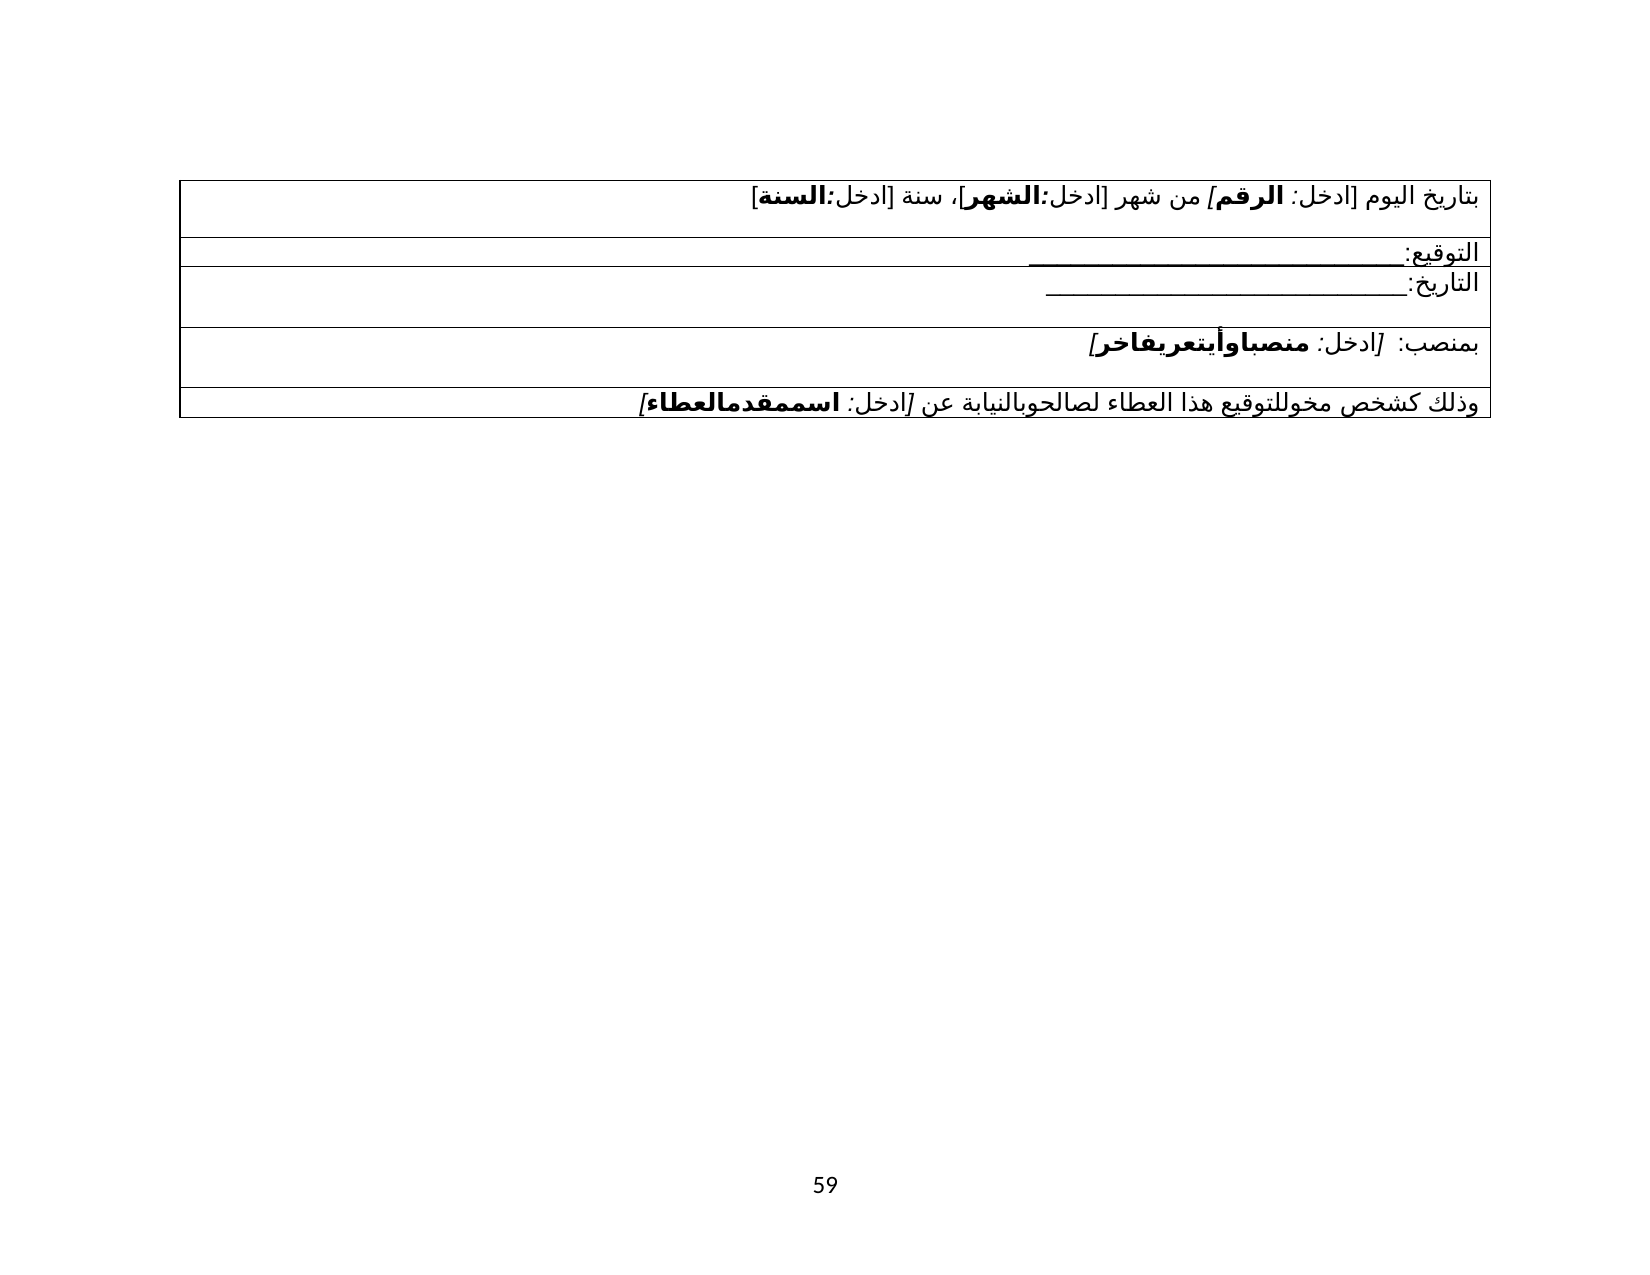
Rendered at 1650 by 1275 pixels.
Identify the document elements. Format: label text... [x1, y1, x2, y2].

table_cell وذلك كشخص مخوللتوقيع هذا العطاء لصالحوبالنيابة عن [ادخل: اسممقدمالعطاء] [181, 388, 1490, 417]
table_cell بمنصب: [ادخل: منصباوأيتعريفاخر] [181, 328, 1490, 387]
table_cell التاريخ:__________________________ [181, 267, 1490, 327]
table_cell التوقيع:___________________________ [181, 238, 1490, 266]
table_cell بتاريخ اليوم [ادخل: الرقم] من شهر [ادخل:الشهر]، سنة [ادخل:السنة] [181, 181, 1490, 237]
